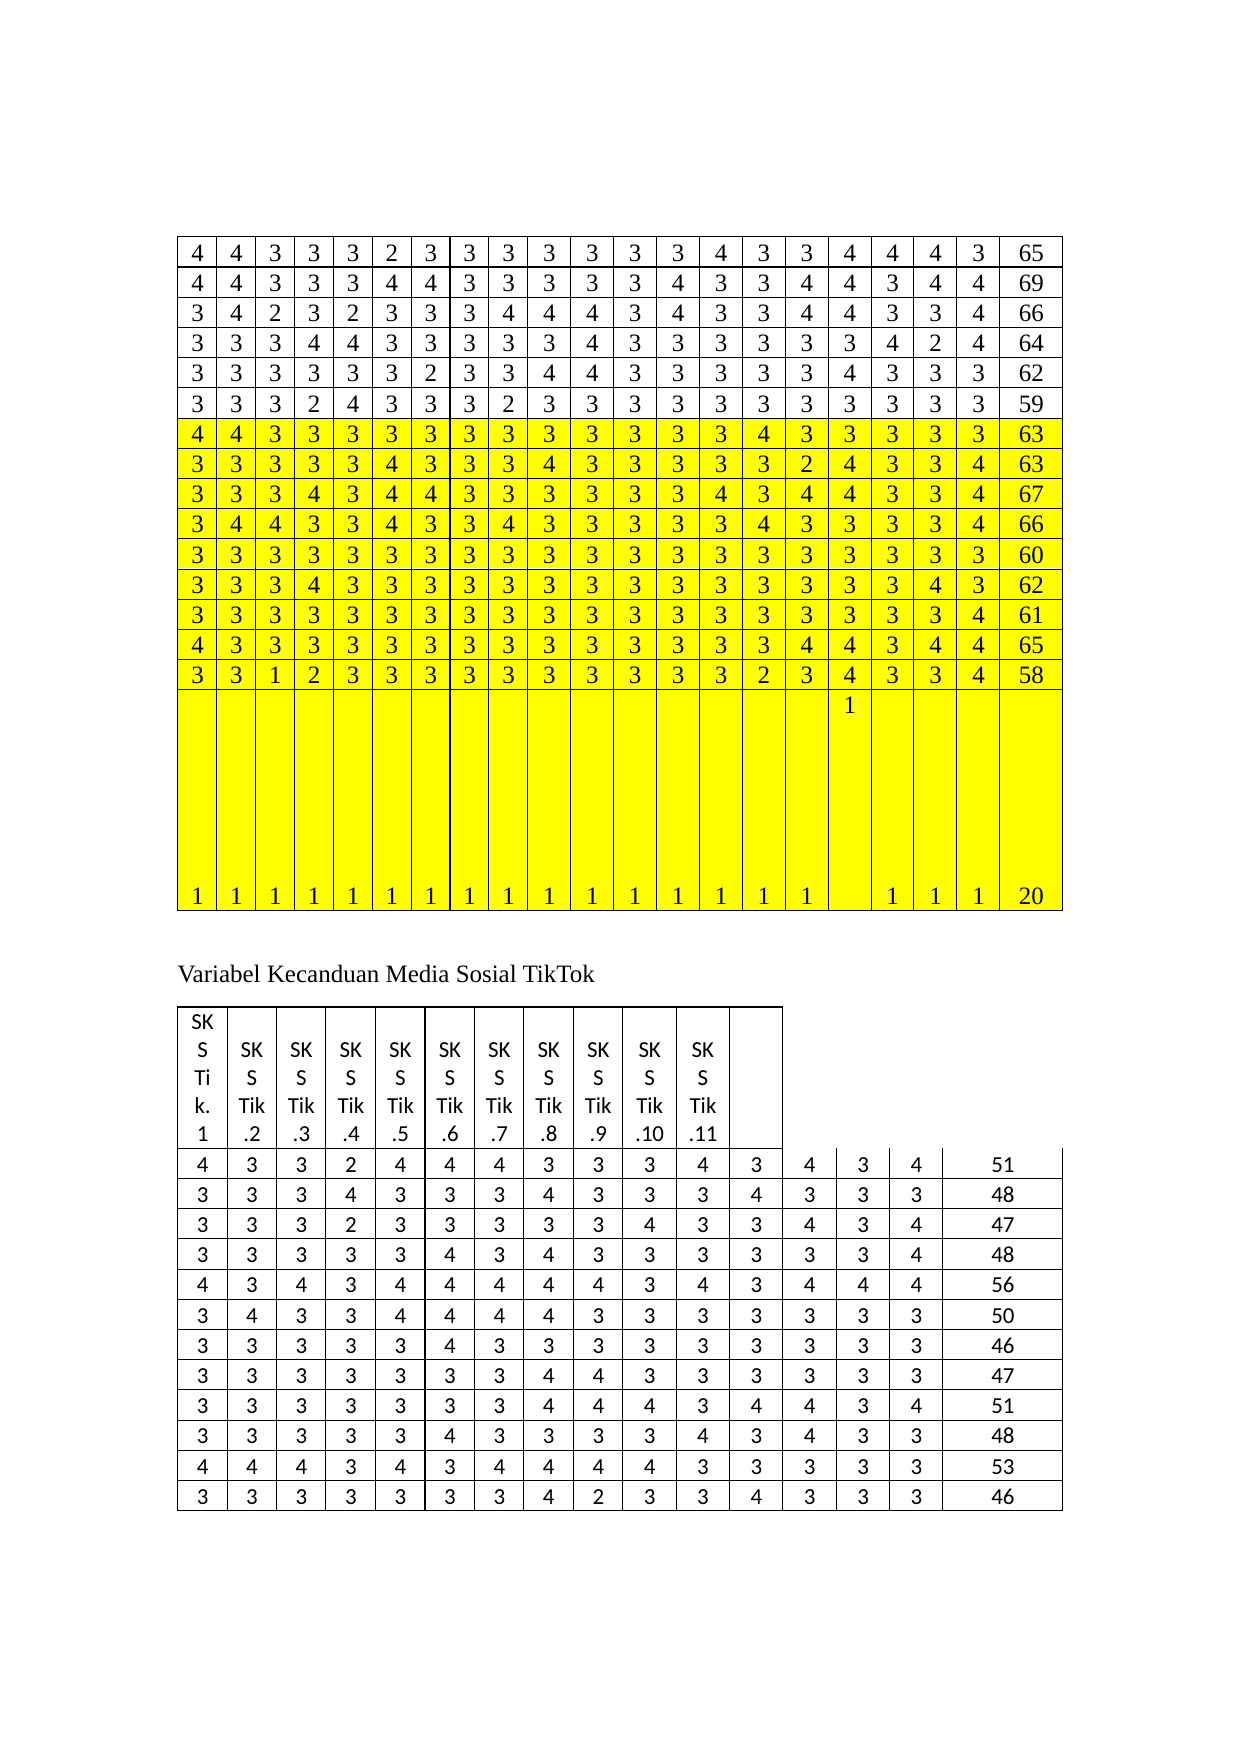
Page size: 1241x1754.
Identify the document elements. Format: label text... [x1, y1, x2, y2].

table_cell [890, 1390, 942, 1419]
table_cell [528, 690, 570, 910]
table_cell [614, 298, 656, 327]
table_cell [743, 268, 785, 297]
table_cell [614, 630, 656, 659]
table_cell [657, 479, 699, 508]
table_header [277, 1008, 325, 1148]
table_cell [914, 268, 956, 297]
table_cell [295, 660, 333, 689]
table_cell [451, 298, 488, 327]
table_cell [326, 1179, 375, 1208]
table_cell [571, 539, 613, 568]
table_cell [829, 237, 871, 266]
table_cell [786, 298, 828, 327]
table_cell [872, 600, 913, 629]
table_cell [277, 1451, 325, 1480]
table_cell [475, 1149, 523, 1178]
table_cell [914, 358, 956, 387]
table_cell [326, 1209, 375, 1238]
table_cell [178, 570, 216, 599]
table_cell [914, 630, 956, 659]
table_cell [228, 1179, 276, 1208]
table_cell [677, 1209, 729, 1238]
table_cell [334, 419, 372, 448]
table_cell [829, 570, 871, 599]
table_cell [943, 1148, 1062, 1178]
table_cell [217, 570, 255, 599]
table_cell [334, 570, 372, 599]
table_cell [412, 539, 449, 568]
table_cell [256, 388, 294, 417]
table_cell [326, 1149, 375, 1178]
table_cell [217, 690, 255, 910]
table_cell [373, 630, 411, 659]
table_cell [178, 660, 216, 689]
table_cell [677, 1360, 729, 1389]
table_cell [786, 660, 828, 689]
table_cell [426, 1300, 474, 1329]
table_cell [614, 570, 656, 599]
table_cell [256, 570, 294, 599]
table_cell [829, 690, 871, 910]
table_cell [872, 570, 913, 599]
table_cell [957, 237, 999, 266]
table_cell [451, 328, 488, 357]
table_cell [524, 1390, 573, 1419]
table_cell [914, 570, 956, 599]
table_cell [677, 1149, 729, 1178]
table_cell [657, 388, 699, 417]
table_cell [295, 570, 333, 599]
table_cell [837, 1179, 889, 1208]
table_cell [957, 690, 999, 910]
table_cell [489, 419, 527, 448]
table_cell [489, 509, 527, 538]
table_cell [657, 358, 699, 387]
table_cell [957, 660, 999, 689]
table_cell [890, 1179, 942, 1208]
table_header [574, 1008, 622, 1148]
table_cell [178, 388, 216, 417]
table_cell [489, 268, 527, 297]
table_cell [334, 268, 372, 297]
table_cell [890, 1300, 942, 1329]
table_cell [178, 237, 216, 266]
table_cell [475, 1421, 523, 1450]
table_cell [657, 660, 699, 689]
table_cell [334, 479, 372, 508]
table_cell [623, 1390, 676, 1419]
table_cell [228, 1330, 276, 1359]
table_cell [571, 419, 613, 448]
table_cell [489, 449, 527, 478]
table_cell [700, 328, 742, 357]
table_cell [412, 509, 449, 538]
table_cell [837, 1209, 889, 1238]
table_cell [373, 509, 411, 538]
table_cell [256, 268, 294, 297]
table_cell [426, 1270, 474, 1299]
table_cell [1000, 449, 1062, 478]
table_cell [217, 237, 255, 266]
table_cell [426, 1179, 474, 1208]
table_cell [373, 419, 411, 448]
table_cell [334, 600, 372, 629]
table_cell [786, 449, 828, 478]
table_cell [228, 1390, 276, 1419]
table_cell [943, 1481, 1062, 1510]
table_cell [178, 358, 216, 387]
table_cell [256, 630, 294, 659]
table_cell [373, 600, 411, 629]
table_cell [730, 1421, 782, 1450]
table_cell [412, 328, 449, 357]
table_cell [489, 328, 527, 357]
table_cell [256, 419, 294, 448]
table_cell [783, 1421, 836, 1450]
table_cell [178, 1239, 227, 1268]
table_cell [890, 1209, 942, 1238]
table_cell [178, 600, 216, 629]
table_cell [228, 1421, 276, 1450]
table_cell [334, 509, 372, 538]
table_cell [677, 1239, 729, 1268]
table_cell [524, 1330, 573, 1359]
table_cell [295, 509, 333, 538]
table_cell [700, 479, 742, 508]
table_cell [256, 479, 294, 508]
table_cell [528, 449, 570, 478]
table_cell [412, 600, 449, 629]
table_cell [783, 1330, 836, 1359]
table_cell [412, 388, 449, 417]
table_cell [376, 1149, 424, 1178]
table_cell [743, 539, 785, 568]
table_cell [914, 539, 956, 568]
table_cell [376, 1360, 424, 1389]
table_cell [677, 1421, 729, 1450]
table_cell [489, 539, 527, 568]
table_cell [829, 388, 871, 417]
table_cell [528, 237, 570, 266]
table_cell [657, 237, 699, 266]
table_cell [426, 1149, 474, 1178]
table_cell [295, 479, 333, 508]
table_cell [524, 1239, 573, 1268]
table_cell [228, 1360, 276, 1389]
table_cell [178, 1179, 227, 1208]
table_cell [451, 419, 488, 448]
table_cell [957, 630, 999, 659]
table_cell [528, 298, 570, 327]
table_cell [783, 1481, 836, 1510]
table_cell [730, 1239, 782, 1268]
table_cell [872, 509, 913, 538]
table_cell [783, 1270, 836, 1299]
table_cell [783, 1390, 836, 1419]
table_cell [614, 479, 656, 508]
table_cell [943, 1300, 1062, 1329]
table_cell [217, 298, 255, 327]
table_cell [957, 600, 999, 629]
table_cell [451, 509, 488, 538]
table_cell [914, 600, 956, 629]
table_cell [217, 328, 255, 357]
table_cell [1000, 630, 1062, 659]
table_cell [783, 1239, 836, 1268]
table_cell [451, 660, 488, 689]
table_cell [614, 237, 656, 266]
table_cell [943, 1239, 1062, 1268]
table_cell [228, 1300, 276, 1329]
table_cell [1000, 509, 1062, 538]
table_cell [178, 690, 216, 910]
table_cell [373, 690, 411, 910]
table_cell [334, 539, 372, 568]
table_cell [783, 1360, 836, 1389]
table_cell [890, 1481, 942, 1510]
text Variabel Kecanduan Media Sosial TikTok [177, 959, 1063, 987]
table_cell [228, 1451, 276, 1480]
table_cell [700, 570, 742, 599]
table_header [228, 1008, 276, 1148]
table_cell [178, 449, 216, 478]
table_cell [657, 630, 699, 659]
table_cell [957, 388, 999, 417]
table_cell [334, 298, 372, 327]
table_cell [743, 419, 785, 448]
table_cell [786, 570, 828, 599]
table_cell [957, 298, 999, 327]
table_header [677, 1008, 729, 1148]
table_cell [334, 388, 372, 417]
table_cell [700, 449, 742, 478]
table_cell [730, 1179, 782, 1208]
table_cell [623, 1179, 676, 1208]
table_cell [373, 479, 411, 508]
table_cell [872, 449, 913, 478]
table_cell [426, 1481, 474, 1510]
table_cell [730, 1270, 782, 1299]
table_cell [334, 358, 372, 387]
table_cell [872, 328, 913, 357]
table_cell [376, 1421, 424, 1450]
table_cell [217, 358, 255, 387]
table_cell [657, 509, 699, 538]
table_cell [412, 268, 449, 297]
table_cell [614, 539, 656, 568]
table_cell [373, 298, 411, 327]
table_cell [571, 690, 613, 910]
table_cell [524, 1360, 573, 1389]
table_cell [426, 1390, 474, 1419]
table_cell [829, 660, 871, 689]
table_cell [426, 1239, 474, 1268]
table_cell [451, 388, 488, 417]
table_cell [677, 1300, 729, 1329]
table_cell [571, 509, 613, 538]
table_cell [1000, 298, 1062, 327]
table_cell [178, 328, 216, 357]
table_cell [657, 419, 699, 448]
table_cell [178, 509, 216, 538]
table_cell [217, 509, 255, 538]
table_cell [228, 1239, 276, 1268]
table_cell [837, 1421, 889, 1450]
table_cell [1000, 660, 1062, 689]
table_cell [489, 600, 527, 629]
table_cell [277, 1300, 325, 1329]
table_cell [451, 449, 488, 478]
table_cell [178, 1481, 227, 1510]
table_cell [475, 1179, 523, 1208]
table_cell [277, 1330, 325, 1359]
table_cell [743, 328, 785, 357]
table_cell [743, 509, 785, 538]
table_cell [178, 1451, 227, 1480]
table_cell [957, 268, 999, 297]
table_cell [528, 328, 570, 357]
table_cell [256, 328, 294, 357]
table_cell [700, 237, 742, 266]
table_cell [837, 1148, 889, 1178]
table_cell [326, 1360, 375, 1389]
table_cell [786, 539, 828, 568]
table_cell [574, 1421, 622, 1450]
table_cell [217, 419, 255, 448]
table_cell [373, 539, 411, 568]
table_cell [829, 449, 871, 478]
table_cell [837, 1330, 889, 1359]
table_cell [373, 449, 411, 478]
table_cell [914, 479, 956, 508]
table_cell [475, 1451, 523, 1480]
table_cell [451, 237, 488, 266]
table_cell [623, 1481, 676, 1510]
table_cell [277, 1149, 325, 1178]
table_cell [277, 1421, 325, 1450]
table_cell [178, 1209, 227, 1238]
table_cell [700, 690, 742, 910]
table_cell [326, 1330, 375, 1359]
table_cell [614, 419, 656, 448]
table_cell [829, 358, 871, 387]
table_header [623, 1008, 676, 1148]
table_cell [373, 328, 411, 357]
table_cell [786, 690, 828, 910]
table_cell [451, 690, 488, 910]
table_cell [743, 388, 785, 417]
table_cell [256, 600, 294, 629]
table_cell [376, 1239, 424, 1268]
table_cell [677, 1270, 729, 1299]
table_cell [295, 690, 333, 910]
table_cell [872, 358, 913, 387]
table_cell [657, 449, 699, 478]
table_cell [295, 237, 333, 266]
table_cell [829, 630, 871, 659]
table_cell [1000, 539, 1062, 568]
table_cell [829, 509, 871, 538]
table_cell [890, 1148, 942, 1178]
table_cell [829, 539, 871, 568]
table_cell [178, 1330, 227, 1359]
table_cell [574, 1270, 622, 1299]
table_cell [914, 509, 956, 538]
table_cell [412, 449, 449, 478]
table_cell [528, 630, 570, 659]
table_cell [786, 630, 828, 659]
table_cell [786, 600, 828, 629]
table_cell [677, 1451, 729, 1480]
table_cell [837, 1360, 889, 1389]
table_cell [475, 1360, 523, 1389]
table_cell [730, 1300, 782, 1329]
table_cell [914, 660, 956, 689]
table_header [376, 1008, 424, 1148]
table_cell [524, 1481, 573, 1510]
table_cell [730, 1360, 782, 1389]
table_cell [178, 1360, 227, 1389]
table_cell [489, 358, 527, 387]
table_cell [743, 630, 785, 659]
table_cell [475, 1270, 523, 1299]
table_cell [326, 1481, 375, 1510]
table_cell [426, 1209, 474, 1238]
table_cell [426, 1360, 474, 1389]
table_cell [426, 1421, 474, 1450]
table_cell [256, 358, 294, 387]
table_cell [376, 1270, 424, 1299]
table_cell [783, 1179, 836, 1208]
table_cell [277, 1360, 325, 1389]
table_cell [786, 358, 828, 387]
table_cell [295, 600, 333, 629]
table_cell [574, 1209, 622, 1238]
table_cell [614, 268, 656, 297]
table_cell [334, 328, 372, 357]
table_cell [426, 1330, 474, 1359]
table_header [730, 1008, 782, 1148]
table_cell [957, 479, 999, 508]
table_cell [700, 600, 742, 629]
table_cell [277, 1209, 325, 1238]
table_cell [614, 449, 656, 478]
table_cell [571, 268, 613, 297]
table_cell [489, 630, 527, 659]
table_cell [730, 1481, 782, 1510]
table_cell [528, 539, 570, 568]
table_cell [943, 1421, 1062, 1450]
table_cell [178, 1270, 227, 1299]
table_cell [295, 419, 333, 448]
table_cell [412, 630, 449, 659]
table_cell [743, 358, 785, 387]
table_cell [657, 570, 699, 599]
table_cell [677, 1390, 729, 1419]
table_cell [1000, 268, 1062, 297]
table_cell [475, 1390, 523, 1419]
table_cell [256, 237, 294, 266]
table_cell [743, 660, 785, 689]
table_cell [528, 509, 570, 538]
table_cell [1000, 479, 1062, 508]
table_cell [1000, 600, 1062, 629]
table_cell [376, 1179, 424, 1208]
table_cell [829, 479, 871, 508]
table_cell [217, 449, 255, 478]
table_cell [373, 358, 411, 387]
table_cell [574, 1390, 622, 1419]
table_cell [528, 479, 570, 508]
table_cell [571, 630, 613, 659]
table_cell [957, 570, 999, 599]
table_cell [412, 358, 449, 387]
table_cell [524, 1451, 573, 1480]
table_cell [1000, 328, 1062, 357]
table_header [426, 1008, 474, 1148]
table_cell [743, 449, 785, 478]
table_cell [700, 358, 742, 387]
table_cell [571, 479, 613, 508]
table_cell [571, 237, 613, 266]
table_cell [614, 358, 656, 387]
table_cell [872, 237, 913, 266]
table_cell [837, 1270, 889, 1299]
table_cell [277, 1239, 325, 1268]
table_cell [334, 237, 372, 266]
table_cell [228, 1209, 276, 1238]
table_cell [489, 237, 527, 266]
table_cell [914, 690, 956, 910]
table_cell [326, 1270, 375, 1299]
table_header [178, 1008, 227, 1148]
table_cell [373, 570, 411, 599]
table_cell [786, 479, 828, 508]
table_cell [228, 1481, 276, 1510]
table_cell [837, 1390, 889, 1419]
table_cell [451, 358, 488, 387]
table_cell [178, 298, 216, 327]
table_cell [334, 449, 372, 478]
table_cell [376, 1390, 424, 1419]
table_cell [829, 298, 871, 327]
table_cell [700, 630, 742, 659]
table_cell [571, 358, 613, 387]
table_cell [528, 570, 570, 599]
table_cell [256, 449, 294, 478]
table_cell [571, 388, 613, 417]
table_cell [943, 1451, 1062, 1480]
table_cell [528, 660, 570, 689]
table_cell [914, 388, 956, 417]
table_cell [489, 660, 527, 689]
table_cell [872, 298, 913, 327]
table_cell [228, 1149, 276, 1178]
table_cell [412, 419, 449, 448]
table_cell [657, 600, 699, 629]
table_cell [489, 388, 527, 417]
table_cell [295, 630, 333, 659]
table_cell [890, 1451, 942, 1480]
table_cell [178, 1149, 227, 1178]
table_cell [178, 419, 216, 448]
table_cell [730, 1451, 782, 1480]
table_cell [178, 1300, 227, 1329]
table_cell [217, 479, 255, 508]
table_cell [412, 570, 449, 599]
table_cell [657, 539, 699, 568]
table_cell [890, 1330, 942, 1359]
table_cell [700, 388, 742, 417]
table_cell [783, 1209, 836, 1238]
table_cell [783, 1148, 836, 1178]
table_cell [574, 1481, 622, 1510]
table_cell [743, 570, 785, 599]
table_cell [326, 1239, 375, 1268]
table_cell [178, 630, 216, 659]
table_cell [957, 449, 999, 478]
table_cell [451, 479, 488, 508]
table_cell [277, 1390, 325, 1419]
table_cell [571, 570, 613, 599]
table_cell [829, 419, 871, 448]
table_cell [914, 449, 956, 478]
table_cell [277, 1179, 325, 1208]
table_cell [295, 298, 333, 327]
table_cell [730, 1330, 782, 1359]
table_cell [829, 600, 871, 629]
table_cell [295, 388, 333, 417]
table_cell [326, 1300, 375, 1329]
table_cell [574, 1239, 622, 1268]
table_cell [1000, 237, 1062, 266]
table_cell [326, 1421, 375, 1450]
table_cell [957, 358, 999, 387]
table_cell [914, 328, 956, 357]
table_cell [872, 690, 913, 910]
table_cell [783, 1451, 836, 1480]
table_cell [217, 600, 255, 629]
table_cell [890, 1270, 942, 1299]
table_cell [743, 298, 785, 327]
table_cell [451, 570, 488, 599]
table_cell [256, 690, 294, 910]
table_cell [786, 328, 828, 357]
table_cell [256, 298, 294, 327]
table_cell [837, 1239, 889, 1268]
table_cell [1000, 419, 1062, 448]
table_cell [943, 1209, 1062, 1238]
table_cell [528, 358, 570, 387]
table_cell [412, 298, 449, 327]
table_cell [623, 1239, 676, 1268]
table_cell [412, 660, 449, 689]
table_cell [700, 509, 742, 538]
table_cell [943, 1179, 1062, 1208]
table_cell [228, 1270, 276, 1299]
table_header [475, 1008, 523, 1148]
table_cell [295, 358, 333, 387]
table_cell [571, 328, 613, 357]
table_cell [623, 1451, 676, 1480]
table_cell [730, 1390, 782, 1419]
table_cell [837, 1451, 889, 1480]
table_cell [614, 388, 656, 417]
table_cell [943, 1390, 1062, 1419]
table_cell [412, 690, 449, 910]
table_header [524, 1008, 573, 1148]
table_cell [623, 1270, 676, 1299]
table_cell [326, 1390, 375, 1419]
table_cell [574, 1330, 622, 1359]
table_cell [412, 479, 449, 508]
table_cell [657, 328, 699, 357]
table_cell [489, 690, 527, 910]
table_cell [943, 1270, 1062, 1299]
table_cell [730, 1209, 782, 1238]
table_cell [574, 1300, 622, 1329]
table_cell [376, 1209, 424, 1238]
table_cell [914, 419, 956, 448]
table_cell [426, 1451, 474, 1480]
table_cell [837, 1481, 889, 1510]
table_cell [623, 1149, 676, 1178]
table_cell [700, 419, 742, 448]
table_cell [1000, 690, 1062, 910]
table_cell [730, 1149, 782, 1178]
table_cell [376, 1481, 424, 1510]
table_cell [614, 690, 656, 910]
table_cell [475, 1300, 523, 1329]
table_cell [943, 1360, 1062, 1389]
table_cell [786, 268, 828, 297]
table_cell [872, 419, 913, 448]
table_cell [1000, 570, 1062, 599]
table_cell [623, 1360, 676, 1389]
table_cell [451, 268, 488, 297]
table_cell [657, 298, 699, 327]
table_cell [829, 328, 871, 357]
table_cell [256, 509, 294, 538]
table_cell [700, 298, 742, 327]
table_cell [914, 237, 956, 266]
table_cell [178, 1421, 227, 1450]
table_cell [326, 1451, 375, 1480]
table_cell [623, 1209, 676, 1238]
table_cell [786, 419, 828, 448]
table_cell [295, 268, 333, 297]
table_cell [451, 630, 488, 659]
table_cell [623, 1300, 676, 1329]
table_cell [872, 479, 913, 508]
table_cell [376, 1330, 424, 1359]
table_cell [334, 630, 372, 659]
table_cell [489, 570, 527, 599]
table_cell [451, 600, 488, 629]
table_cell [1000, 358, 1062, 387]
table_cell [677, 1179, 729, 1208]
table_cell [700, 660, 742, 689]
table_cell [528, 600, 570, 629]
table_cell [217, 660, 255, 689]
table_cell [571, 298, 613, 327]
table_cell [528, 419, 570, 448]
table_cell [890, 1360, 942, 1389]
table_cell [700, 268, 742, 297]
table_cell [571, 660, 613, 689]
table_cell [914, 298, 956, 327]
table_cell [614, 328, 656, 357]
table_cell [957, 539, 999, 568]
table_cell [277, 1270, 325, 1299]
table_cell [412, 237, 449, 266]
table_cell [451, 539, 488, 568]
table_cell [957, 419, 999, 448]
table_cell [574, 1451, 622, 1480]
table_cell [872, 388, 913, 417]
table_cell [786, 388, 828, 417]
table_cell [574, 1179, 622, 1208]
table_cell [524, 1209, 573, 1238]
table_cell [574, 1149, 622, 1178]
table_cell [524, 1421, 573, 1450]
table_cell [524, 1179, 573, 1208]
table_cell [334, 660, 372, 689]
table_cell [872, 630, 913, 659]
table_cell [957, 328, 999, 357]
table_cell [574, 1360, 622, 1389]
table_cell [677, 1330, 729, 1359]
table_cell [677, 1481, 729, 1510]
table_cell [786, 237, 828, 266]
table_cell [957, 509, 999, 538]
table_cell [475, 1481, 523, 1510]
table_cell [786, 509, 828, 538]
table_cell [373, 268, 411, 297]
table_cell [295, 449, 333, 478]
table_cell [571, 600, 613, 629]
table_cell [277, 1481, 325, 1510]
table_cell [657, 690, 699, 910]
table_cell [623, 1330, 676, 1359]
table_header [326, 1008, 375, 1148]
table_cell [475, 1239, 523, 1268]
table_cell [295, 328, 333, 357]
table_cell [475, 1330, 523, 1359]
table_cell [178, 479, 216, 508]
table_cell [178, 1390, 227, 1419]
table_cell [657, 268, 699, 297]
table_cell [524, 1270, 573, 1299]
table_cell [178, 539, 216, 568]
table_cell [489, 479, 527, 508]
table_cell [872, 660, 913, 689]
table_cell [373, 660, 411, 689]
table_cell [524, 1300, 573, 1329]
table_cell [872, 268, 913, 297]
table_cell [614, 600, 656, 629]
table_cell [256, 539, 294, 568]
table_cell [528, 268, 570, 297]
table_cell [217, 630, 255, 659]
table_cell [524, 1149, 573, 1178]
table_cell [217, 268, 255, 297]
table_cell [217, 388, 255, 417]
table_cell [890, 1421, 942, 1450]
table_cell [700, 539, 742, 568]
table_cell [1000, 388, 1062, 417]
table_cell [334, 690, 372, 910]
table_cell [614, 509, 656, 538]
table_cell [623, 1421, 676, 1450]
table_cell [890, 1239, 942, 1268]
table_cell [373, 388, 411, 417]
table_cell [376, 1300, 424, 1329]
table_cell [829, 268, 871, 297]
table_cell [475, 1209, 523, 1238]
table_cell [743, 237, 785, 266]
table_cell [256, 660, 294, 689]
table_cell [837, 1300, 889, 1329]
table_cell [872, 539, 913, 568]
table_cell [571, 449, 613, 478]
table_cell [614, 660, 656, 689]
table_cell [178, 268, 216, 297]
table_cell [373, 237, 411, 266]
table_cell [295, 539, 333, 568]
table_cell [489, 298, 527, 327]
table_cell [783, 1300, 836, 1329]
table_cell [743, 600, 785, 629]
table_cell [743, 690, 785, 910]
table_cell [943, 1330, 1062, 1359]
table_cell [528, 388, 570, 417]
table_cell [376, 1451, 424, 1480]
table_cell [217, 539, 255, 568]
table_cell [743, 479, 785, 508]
